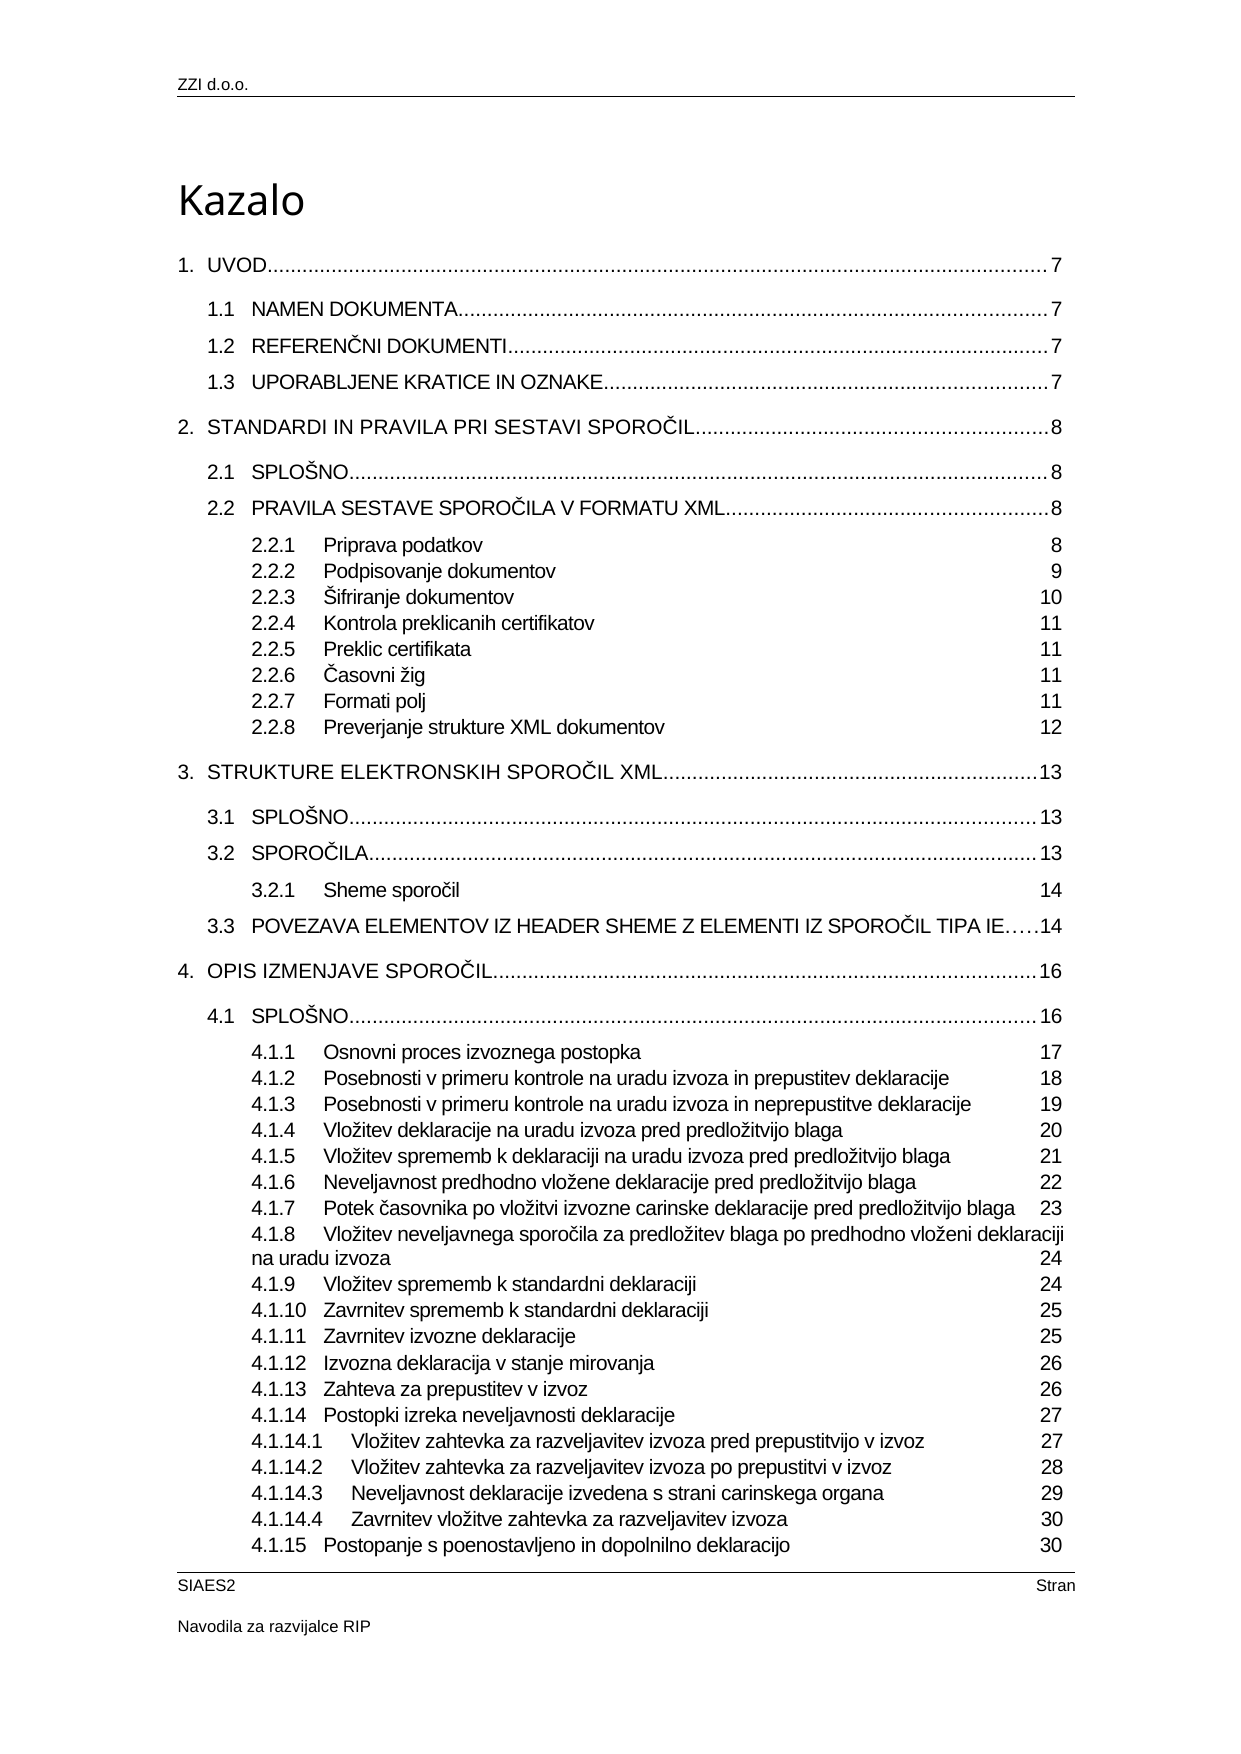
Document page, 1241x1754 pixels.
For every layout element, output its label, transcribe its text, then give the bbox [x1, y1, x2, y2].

text 3.2.1 Sheme sporočil 14 [251, 877, 1075, 901]
text 2.2 Pravila sestave sporočila v formatu XML 8 [207, 496, 1075, 520]
title Kazalo [177, 171, 1075, 227]
text 4.1.11 Zavrnitev izvozne deklaracije 25 [251, 1324, 1075, 1348]
text 3.1 Splošno 13 [207, 804, 1075, 828]
text 4.1.12 Izvozna deklaracija v stanje mirovanja 26 [251, 1350, 1075, 1374]
text 2.2.7 Formati polj 11 [251, 689, 1075, 713]
text 4.1.8 Vložitev neveljavnega sporočila za predložitev blaga po predhodno vloženi deklaraciji na uradu izvoza 24 [251, 1222, 1075, 1270]
text oPIS IZMENJAVE SPOROČIL 16 [177, 959, 1075, 983]
text 2.2.8 Preverjanje strukture XML dokumentov 12 [251, 715, 1075, 739]
text 2.2.4 Kontrola preklicanih certifikatov 11 [251, 611, 1075, 635]
text STANDARDI IN PRAVILA PRI SESTAVI SPOROČIL 8 [177, 415, 1075, 439]
text 3.3 Povezava elementov iz Header sheme z elementi iz sporočil tipa IE 14 [207, 914, 1075, 938]
text 4.1.7 Potek časovnika po vložitvi izvozne carinske deklaracije pred predložitvijo blaga 23 [251, 1196, 1075, 1220]
text 4.1.10 Zavrnitev sprememb k standardni deklaraciji 25 [251, 1298, 1075, 1322]
text 2.2.5 Preklic certifikata 11 [251, 637, 1075, 661]
text 4.1.9 Vložitev sprememb k standardni deklaraciji 24 [251, 1272, 1075, 1296]
text 3.2 sporočila 13 [207, 841, 1075, 865]
text 2.2.6 Časovni žig 11 [251, 663, 1075, 687]
text 4.1.1 Osnovni proces izvoznega postopka 17 [251, 1040, 1075, 1064]
text 4.1.13 Zahteva za prepustitev v izvoz 26 [251, 1376, 1075, 1400]
text 4.1.15 Postopanje s poenostavljeno in dopolnilno deklaracijo 30 [251, 1533, 1075, 1557]
text 4.1.2 Posebnosti v primeru kontrole na uradu izvoza in prepustitev deklaracije 18 [251, 1066, 1075, 1090]
text 4.1.5 Vložitev sprememb k deklaraciji na uradu izvoza pred predložitvijo blaga 21 [251, 1144, 1075, 1168]
text 2.2.2 Podpisovanje dokumentov 9 [251, 559, 1075, 583]
text 4.1.4 Vložitev deklaracije na uradu izvoza pred predložitvijo blaga 20 [251, 1118, 1075, 1142]
text 4.1.14.3 Neveljavnost deklaracije izvedena s strani carinskega organa 29 [251, 1481, 1075, 1504]
text 2.2.1 Priprava podatkov 8 [251, 533, 1075, 557]
text UVOD 7 [177, 252, 1075, 276]
text 2.2.3 Šifriranje dokumentov 10 [251, 585, 1075, 609]
text 4.1 Splošno 16 [207, 1003, 1075, 1027]
text 1.3 UPORABLJENE KRATICE IN OZNAKE 7 [207, 370, 1075, 394]
text STRUKTURE ELEKTRONSKIH SPOROČIL XML 13 [177, 760, 1075, 784]
text 1.1 NAMEN DOKUMENTA 7 [207, 297, 1075, 321]
text 4.1.14.2 Vložitev zahtevka za razveljavitev izvoza po prepustitvi v izvoz 28 [251, 1454, 1075, 1478]
text 4.1.6 Neveljavnost predhodno vložene deklaracije pred predložitvijo blaga 22 [251, 1170, 1075, 1194]
text 4.1.3 Posebnosti v primeru kontrole na uradu izvoza in neprepustitve deklaracije 19 [251, 1092, 1075, 1116]
text 1.2 REFERENČNI DOKUMENTI 7 [207, 334, 1075, 358]
text 4.1.14.1 Vložitev zahtevka za razveljavitev izvoza pred prepustitvijo v izvoz 27 [251, 1428, 1075, 1452]
text 2.1 Splošno 8 [207, 460, 1075, 484]
text 4.1.14 Postopki izreka neveljavnosti deklaracije 27 [251, 1402, 1075, 1426]
text 4.1.14.4 Zavrnitev vložitve zahtevka za razveljavitev izvoza 30 [251, 1507, 1075, 1531]
